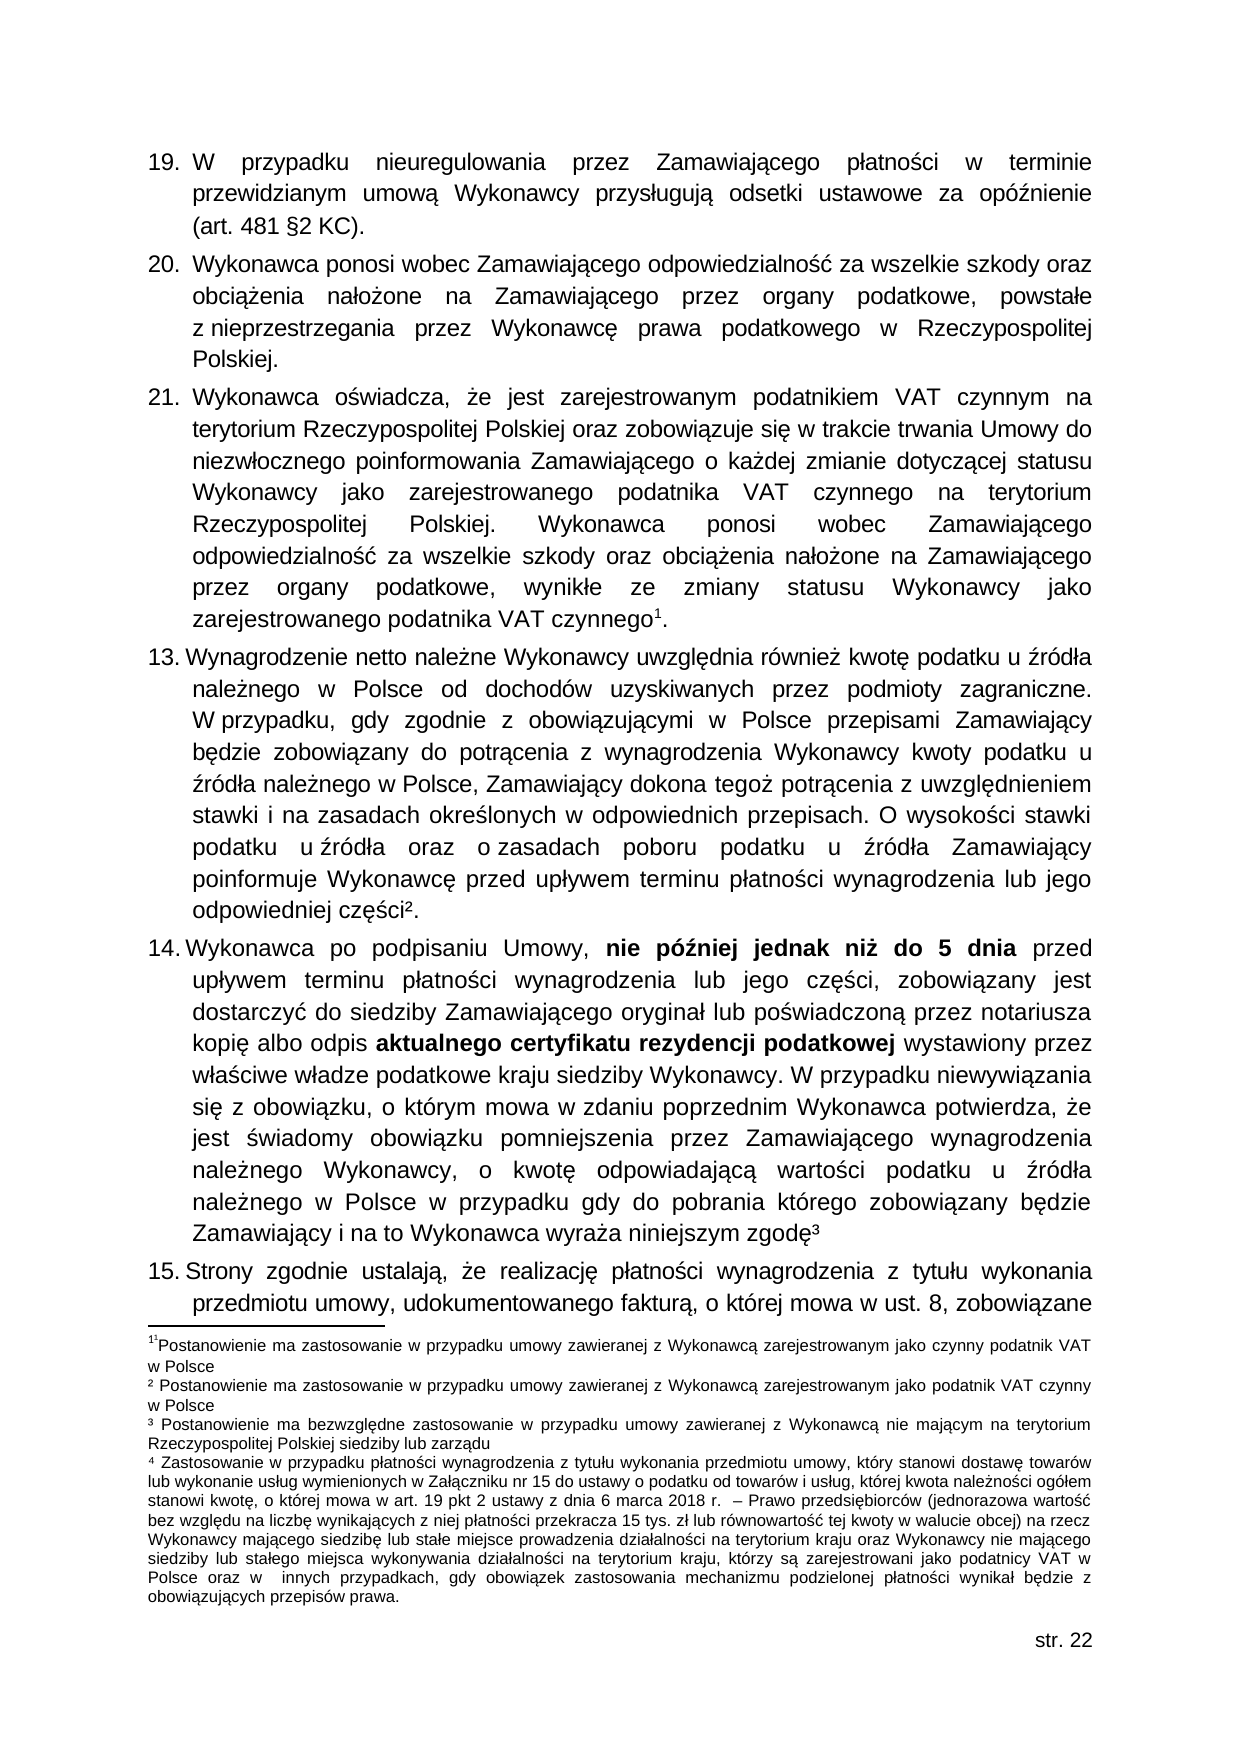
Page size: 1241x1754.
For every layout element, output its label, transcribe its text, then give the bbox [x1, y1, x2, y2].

list Wykonawca ponosi wobec Zamawiającego odpowiedzialność za wszelkie szkody oraz obciążenia nałożone na Zamawiającego przez organy podatkowe, powstałe z nieprzestrzegania przez Wykonawcę prawa podatkowego w Rzeczypospolitej Polskiej. [148, 250, 1092, 373]
list Wykonawca po podpisaniu Umowy, nie później jednak niż do 5 dnia przed upływem terminu płatności wynagrodzenia lub jego części, zobowiązany jest dostarczyć do siedziby Zamawiającego oryginał lub poświadczoną przez notariusza kopię albo odpis aktualnego certyfikatu rezydencji podatkowej wystawiony przez właściwe władze podatkowe kraju siedziby Wykonawcy. W przypadku niewywiązania się z obowiązku, o którym mowa w zdaniu poprzednim Wykonawca potwierdza, że jest świadomy obowiązku pomniejszenia przez Zamawiającego wynagrodzenia należnego Wykonawcy, o kwotę odpowiadającą wartości podatku u źródła należnego w Polsce w przypadku gdy do pobrania którego zobowiązany będzie Zamawiający i na to Wykonawca wyraża niniejszym zgodę³ [148, 934, 1092, 1247]
list W przypadku nieuregulowania przez Zamawiającego płatności w terminie przewidzianym umową Wykonawcy przysługują odsetki ustawowe za opóźnienie (art. 481 §2 KC). [148, 148, 1092, 240]
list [148, 1257, 1092, 1316]
list Wynagrodzenie netto należne Wykonawcy uwzględnia również kwotę podatku u źródła należnego w Polsce od dochodów uzyskiwanych przez podmioty zagraniczne. W przypadku, gdy zgodnie z obowiązującymi w Polsce przepisami Zamawiający będzie zobowiązany do potrącenia z wynagrodzenia Wykonawcy kwoty podatku u źródła należnego w Polsce, Zamawiający dokona tegoż potrącenia z uwzględnieniem stawki i na zasadach określonych w odpowiednich przepisach. O wysokości stawki podatku u źródła oraz o zasadach poboru podatku u źródła Zamawiający poinformuje Wykonawcę przed upływem terminu płatności wynagrodzenia lub jego odpowiedniej części². [148, 643, 1092, 924]
list Wykonawca oświadcza, że jest zarejestrowanym podatnikiem VAT czynnym na terytorium Rzeczypospolitej Polskiej oraz zobowiązuje się w trakcie trwania Umowy do niezwłocznego poinformowania Zamawiającego o każdej zmianie dotyczącej statusu Wykonawcy jako zarejestrowanego podatnika VAT czynnego na terytorium Rzeczypospolitej Polskiej. Wykonawca ponosi wobec Zamawiającego odpowiedzialność za wszelkie szkody oraz obciążenia nałożone na Zamawiającego przez organy podatkowe, wynikłe ze zmiany statusu Wykonawcy jako zarejestrowanego podatnika VAT czynnego1. [148, 383, 1092, 632]
